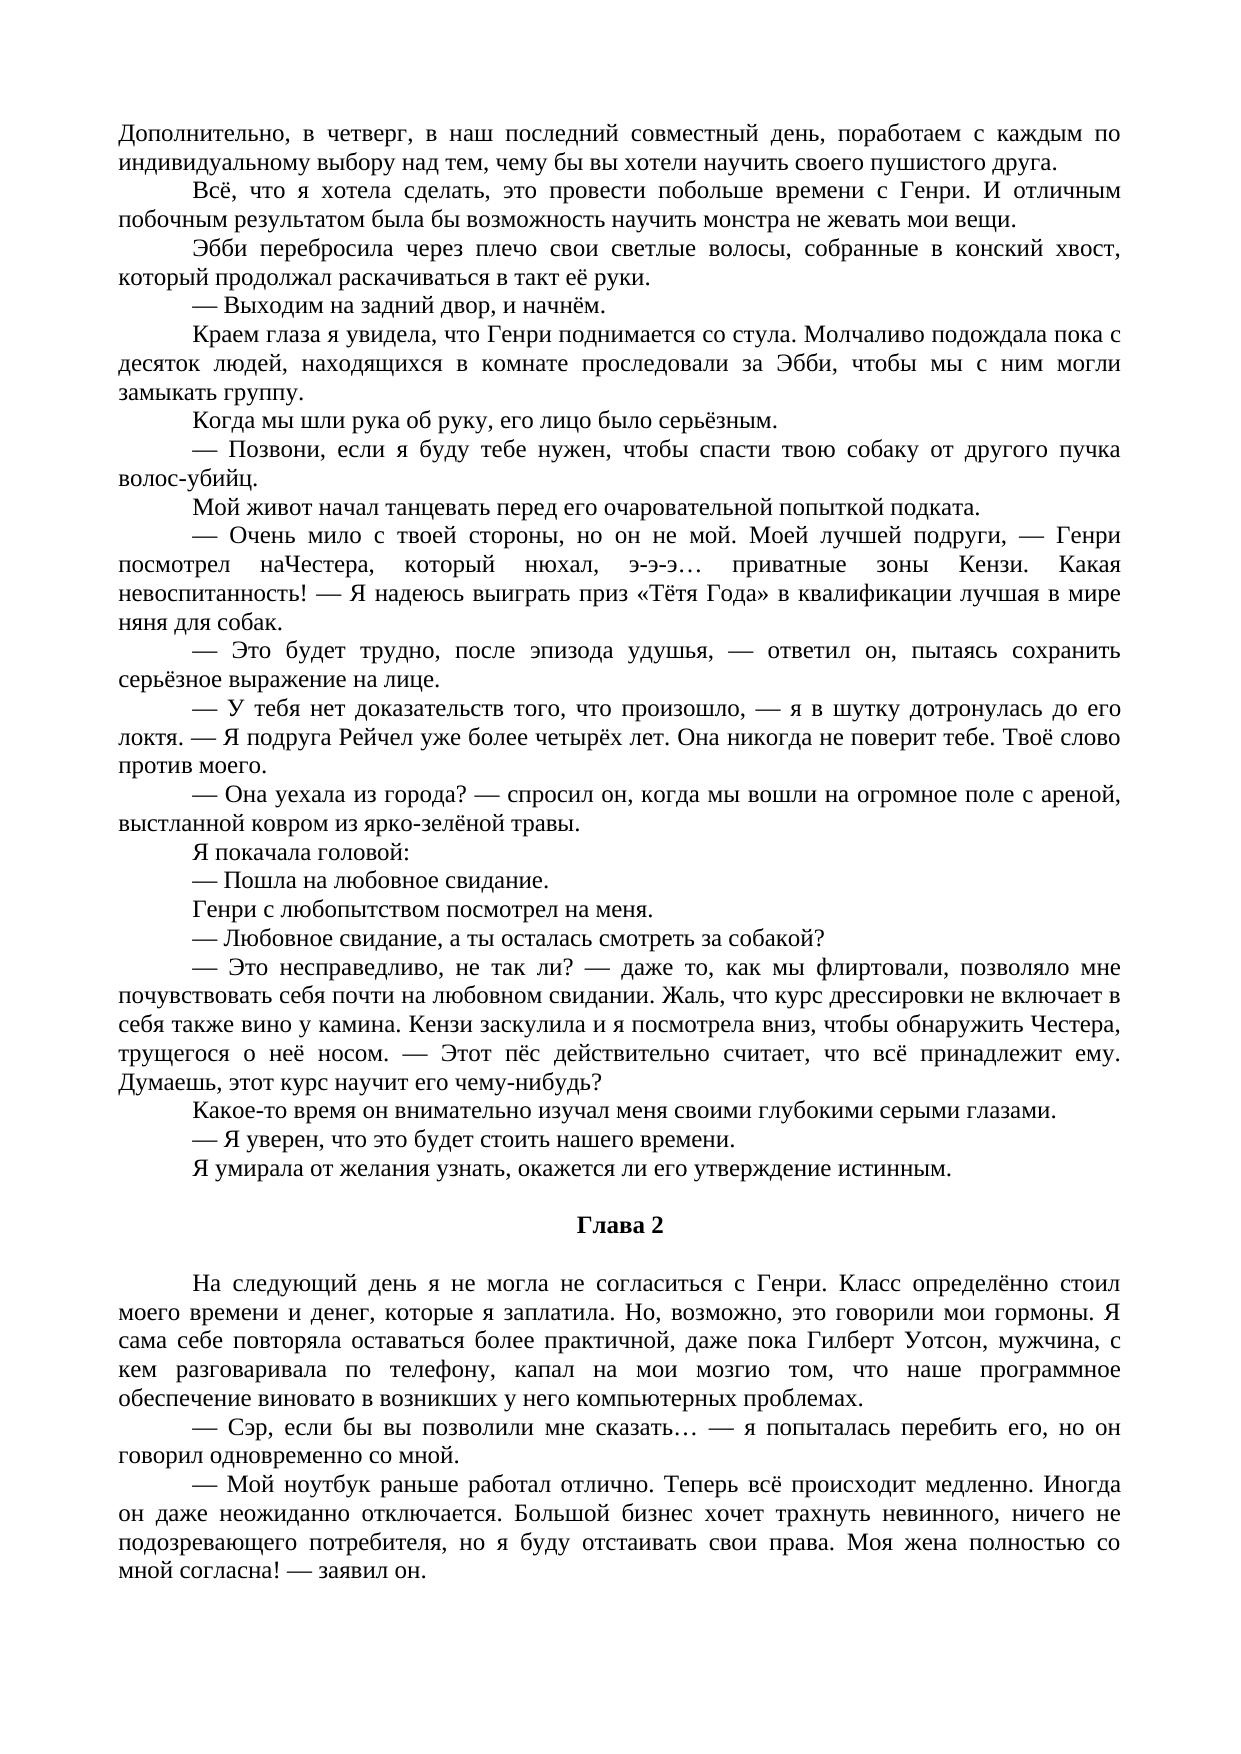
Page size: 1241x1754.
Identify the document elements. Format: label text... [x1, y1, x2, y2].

text — Пошла на любовное свидание. [118, 866, 1122, 894]
text — Это несправедливо, не так ли? — даже то, как мы флиртовали, позволяло мне почувствовать себя почти на любовном свидании. Жаль, что курс дрессировки не включает в себя также вино у камина. Кензи заскулила и я посмотрела вниз, чтобы обнаружить Честера, трущегося о неё носом. — Этот пёс действительно считает, что всё принадлежит ему. Думаешь, этот курс научит его чему-нибудь? [118, 952, 1122, 1096]
text На следующий день я не могла не согласиться с Генри. Класс определённо стоил моего времени и денег, которые я заплатила. Но, возможно, это говорили мои гормоны. Я сама себе повторяла оставаться более практичной, даже пока Гилберт Уотсон, мужчина, с кем разговаривала по телефону, капал на мои мозгио том, что наше программное обеспечение виновато в возникших у него компьютерных проблемах. [118, 1268, 1122, 1412]
text Мой живот начал танцевать перед его очаровательной попыткой подката. [118, 492, 1122, 521]
text — Мой ноутбук раньше работал отлично. Теперь всё происходит медленно. Иногда он даже неожиданно отключается. Большой бизнес хочет трахнуть невинного, ничего не подозревающего потребителя, но я буду отстаивать свои права. Моя жена полностью со мной согласна! — заявил он. [118, 1469, 1122, 1584]
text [118, 118, 1122, 176]
text — Она уехала из города? — спросил он, когда мы вошли на огромное поле с ареной, выстланной ковром из ярко-зелёной травы. [118, 779, 1122, 837]
text Я умирала от желания узнать, окажется ли его утверждение истинным. [118, 1153, 1122, 1182]
text — Очень мило с твоей стороны, но он не мой. Моей лучшей подруги, — Генри посмотрел наЧестера, который нюхал, э-э-э… приватные зоны Кензи. Какая невоспитанность! — Я надеюсь выиграть приз «Тётя Года» в квалификации лучшая в мире няня для собак. [118, 521, 1122, 636]
text Эбби перебросила через плечо свои светлые волосы, собранные в конский хвост, который продолжал раскачиваться в такт её руки. [118, 233, 1122, 291]
text Глава 2 [118, 1211, 1122, 1239]
text Когда мы шли рука об руку, его лицо было серьёзным. [118, 406, 1122, 434]
text — Это будет трудно, после эпизода удушья, — ответил он, пытаясь сохранить серьёзное выражение на лице. [118, 636, 1122, 693]
text Всё, что я хотела сделать, это провести побольше времени с Генри. И отличным побочным результатом была бы возможность научить монстра не жевать мои вещи. [118, 176, 1122, 233]
text — Я уверен, что это будет стоить нашего времени. [118, 1124, 1122, 1153]
text — У тебя нет доказательств того, что произошло, — я в шутку дотронулась до его локтя. — Я подруга Рейчел уже более четырёх лет. Она никогда не поверит тебе. Твоё слово против моего. [118, 693, 1122, 779]
text — Любовное свидание, а ты осталась смотреть за собакой? [118, 923, 1122, 952]
text — Позвони, если я буду тебе нужен, чтобы спасти твою собаку от другого пучка волос-убийц. [118, 434, 1122, 492]
text Генри с любопытством посмотрел на меня. [118, 894, 1122, 923]
text — Сэр, если бы вы позволили мне сказать… — я попыталась перебить его, но он говорил одновременно со мной. [118, 1412, 1122, 1469]
text Я покачала головой: [118, 837, 1122, 866]
text — Выходим на задний двор, и начнём. [118, 291, 1122, 319]
text Краем глаза я увидела, что Генри поднимается со стула. Молчаливо подождала пока с десяток людей, находящихся в комнате проследовали за Эбби, чтобы мы с ним могли замыкать группу. [118, 319, 1122, 406]
text Какое-то время он внимательно изучал меня своими глубокими серыми глазами. [118, 1096, 1122, 1124]
